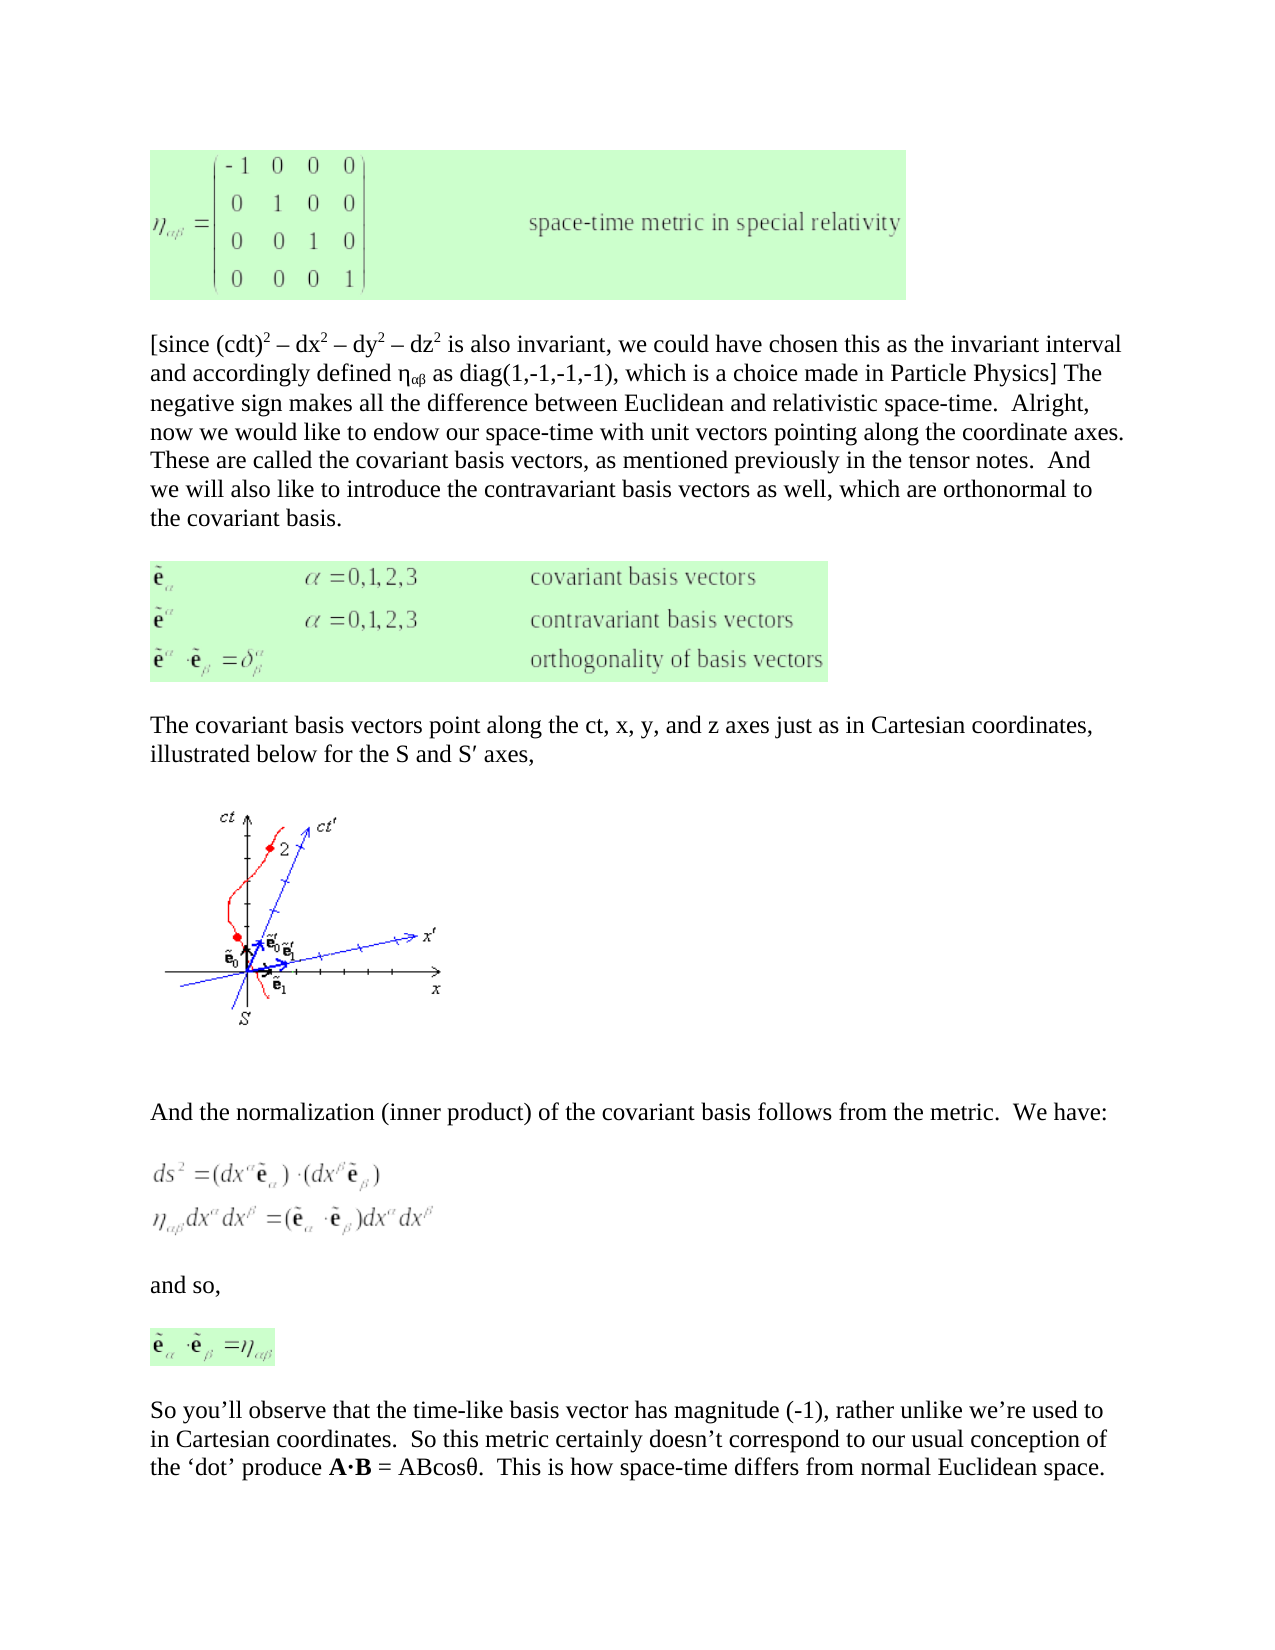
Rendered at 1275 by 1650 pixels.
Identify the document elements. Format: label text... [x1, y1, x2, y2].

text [150, 1395, 1125, 1481]
picture [150, 796, 491, 1068]
text And the normalization (inner product) of the covariant basis follows from the metric. We have: [150, 1097, 1125, 1125]
text and so, [150, 1270, 1125, 1299]
text [since (cdt)2 – dx2 – dy2 – dz2 is also invariant, we could have chosen this as the invariant interval and accordingly defined ηαβ as diag(1,-1,-1,-1), which is a choice made in Particle Physics] The negative sign makes all the difference between Euclidean and relativistic space-time. Alright, now we would like to endow our space-time with unit vectors pointing along the coordinate axes. These are called the covariant basis vectors, as mentioned previously in the tensor notes. And we will also like to introduce the contravariant basis vectors as well, which are orthonormal to the covariant basis. [150, 329, 1125, 532]
text The covariant basis vectors point along the ct, x, y, and z axes just as in Cartesian coordinates, illustrated below for the S and S′ axes, [150, 710, 1125, 768]
